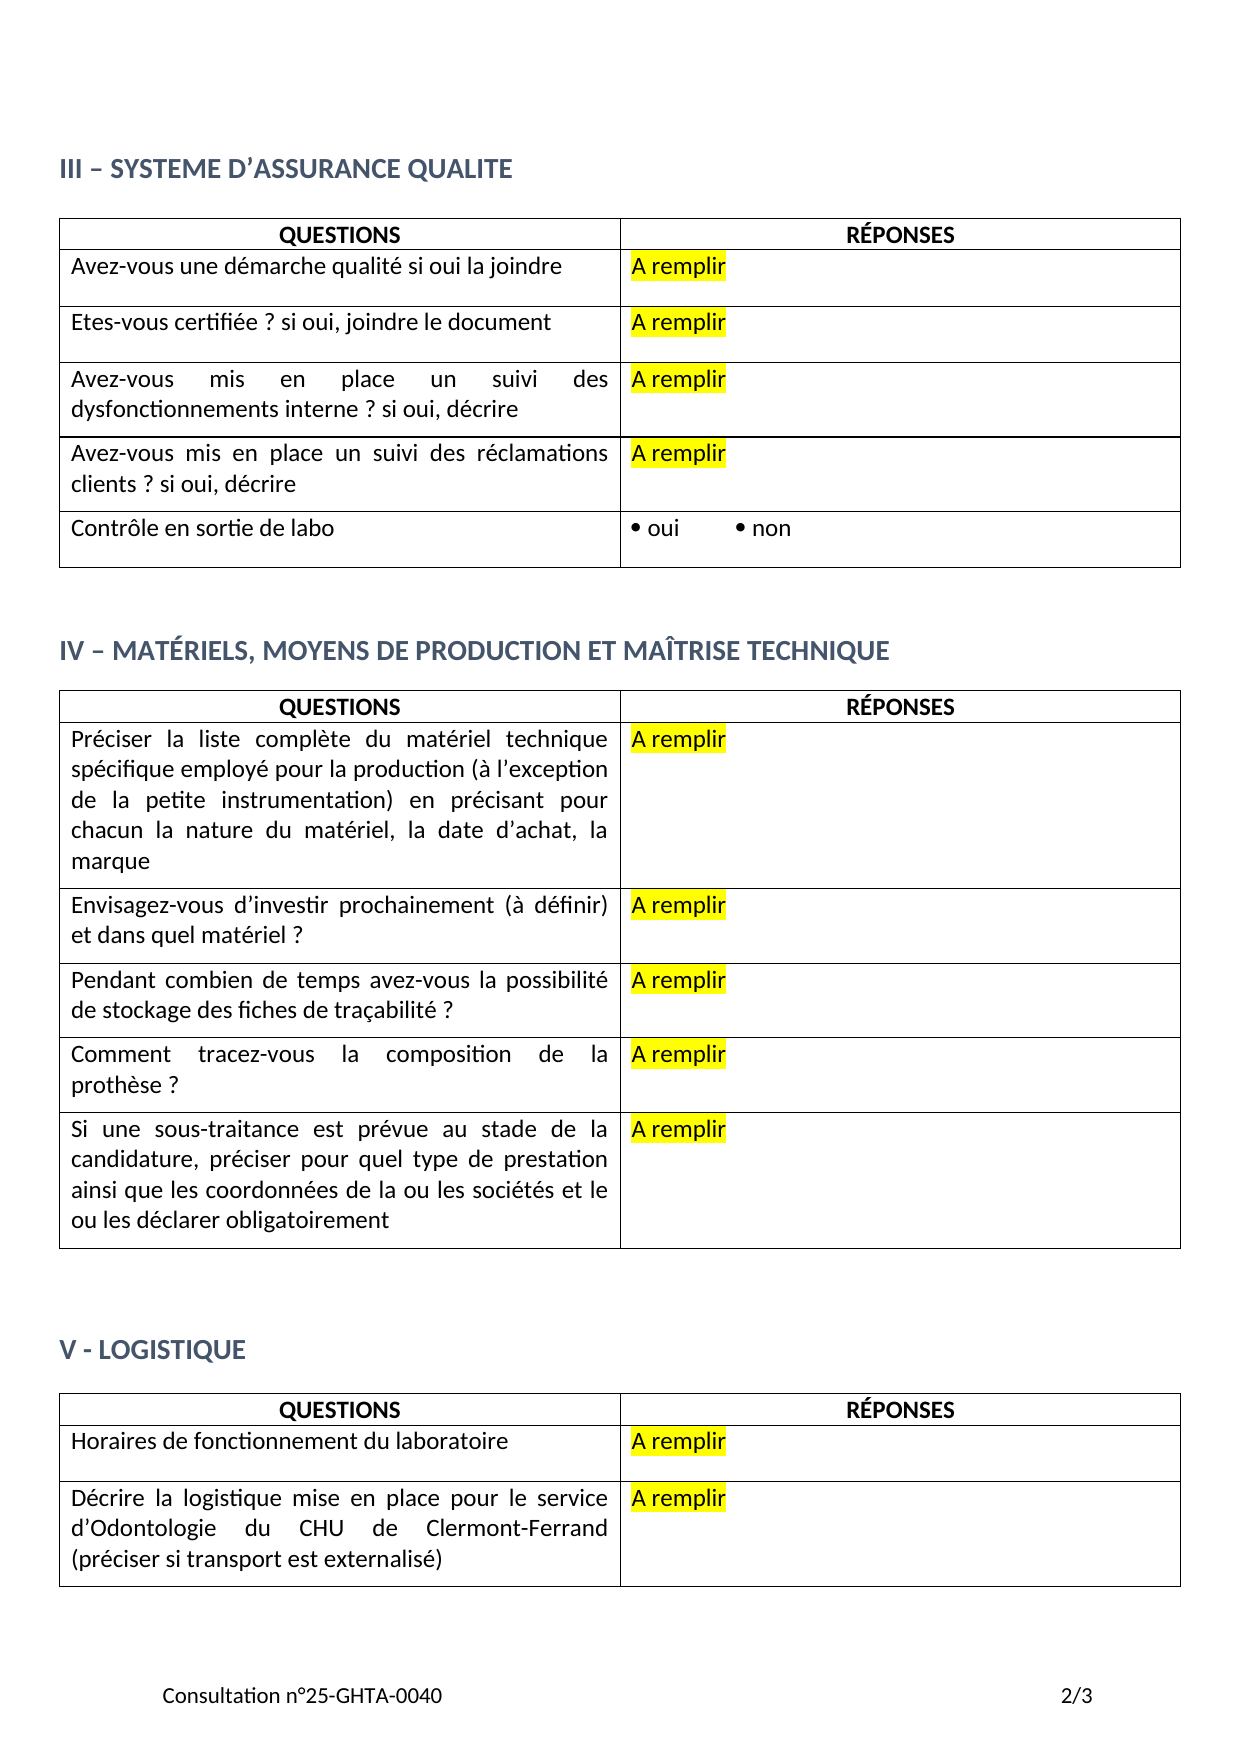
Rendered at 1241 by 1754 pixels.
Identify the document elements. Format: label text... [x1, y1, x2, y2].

table_header QUESTIONS [60, 219, 620, 249]
table_cell A remplir [621, 1482, 1180, 1586]
table_cell Comment tracez-vous la composition de la prothèse ? [60, 1038, 620, 1112]
table_cell Pendant combien de temps avez-vous la possibilité de stockage des fiches de traçabilité ? [60, 964, 620, 1037]
text III – SYSTEME D’ASSURANCE QUALITE [59, 150, 1181, 186]
table_header RÉPONSES [621, 1394, 1180, 1424]
table_cell oui non [621, 512, 1180, 567]
table_cell A remplir [621, 363, 1180, 436]
table_header RÉPONSES [621, 691, 1180, 722]
table_cell Avez-vous mis en place un suivi des dysfonctionnements interne ? si oui, décrire [60, 363, 620, 436]
table_cell Horaires de fonctionnement du laboratoire [60, 1426, 620, 1481]
table_cell A remplir [621, 250, 1180, 306]
table_cell Envisagez-vous d’investir prochainement (à définir) et dans quel matériel ? [60, 889, 620, 963]
table_cell A remplir [621, 1426, 1180, 1481]
table_cell A remplir [621, 307, 1180, 362]
table_header QUESTIONS [60, 691, 620, 722]
table_cell Préciser la liste complète du matériel technique spécifique employé pour la production (à l’exception de la petite instrumentation) en précisant pour chacun la nature du matériel, la date d’achat, la marque [60, 723, 620, 888]
table_cell A remplir [621, 964, 1180, 1037]
text V - Logistique [59, 1331, 1181, 1367]
table_cell A remplir [621, 1113, 1180, 1247]
table_cell A remplir [621, 889, 1180, 963]
table_cell Décrire la logistique mise en place pour le service d’Odontologie du CHU de Clermont-Ferrand (préciser si transport est externalisé) [60, 1482, 620, 1586]
table_header QUESTIONS [60, 1394, 620, 1424]
table_cell A remplir [621, 723, 1180, 888]
text Iv – Matériels, moyens de production et maîtrise technique [59, 632, 1181, 667]
table_cell Etes-vous certifiée ? si oui, joindre le document [60, 307, 620, 362]
table_cell Avez-vous mis en place un suivi des réclamations clients ? si oui, décrire [60, 438, 620, 511]
table_header RÉPONSES [621, 219, 1180, 249]
table_cell A remplir [621, 438, 1180, 511]
table_cell Si une sous-traitance est prévue au stade de la candidature, préciser pour quel type de prestation ainsi que les coordonnées de la ou les sociétés et le ou les déclarer obligatoirement [60, 1113, 620, 1247]
table_cell A remplir [621, 1038, 1180, 1112]
table_cell Contrôle en sortie de labo [60, 512, 620, 567]
table_cell Avez-vous une démarche qualité si oui la joindre [60, 250, 620, 306]
